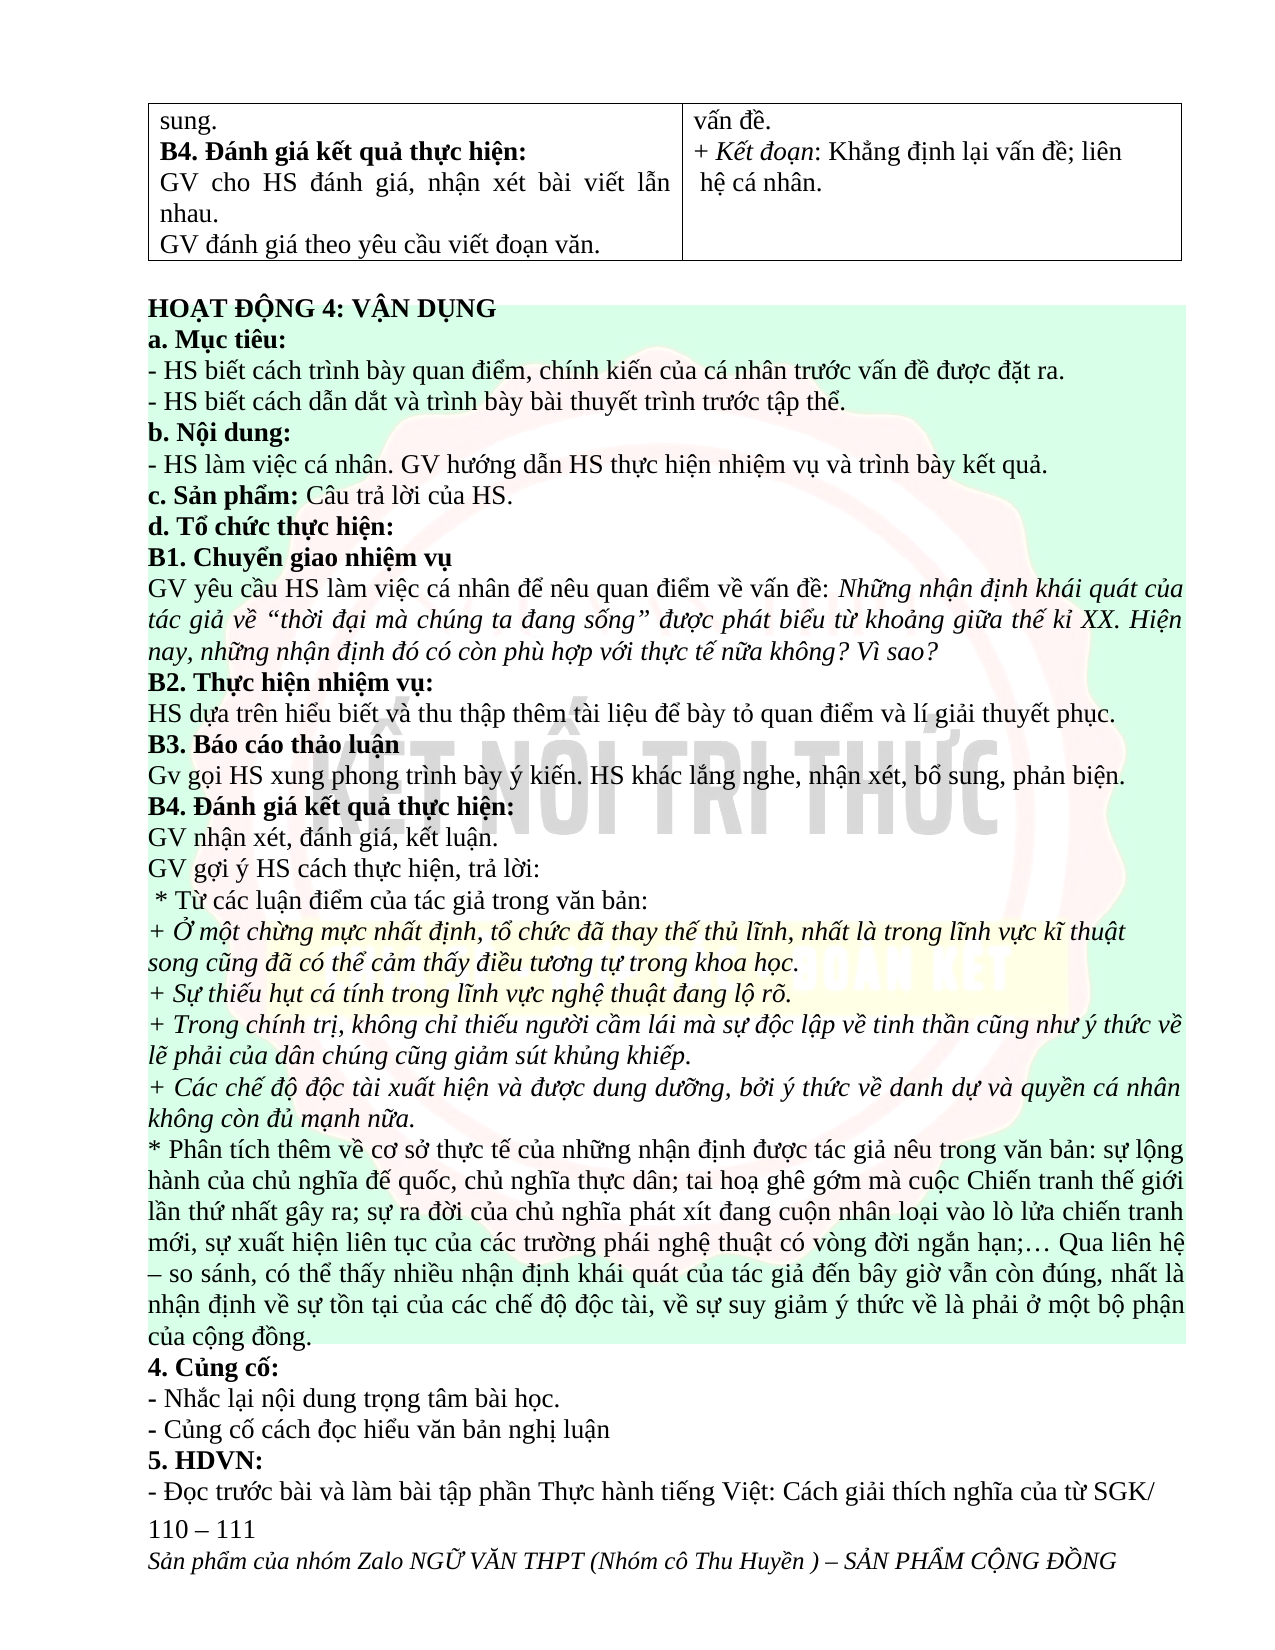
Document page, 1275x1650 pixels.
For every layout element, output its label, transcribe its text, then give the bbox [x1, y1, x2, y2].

text - HS biết cách trình bày quan điểm, chính kiến của cá nhân trước vấn đề được đặt ra. [148, 354, 1186, 385]
text a. Mục tiêu: [148, 323, 1186, 354]
text + Trong chính trị, không chỉ thiếu người cầm lái mà sự độc lập về tinh thần cũng như ý thức về lẽ phải của dân chúng cũng giảm sút khủng khiếp. [148, 1008, 1186, 1071]
text B1. Chuyển giao nhiệm vụ [148, 541, 1186, 572]
text 5. HDVN: [148, 1444, 1186, 1476]
text - Nhắc lại nội dung trọng tâm bài học. [148, 1382, 1186, 1413]
text * Từ các luận điểm của tác giả trong văn bản: [148, 884, 1186, 915]
text - HS biết cách dẫn dắt và trình bày bài thuyết trình trước tập thể. [148, 385, 1186, 417]
text + Ở một chừng mực nhất định, tổ chức đã thay thế thủ lĩnh, nhất là trong lĩnh vực kĩ thuật [148, 915, 1186, 946]
text * Phân tích thêm về cơ sở thực tế của những nhận định được tác giả nêu trong văn bản: sự lộng hành của chủ nghĩa đế quốc, chủ nghĩa thực dân; tai hoạ ghê gớm mà cuộc Chiến tranh thế giới lần thứ nhất gây ra; sự ra đời của chủ nghĩa phát xít đang cuộn nhân loại vào lò lửa chiến tranh mới, sự xuất hiện liên tục của các trường phái nghệ thuật có vòng đời ngắn hạn;… Qua liên hệ – so sánh, có thể thấy nhiều nhận định khái quát của tác giả đến bây giờ vẫn còn đúng, nhất là nhận định về sự tồn tại của các chế độ độc tài, về sự suy giảm ý thức về là phải ở một bộ phận của cộng đồng. [148, 1133, 1186, 1351]
text c. Sản phẩm: Câu trả lời của HS. [148, 479, 1186, 510]
text HS dựa trên hiểu biết và thu thập thêm tài liệu để bày tỏ quan điểm và lí giải thuyết phục. [148, 697, 1186, 728]
text + Sự thiếu hụt cá tính trong lĩnh vực nghệ thuật đang lộ rõ. [148, 977, 1186, 1008]
text GV nhận xét, đánh giá, kết luận. [148, 821, 1186, 853]
text song cũng đã có thể cảm thấy điều tương tự trong khoa học. [148, 946, 1186, 977]
text GV yêu cầu HS làm việc cá nhân để nêu quan điểm về vấn đề: Những nhận định khái quát của tác giả về “thời đại mà chúng ta đang sống” được phát biểu từ khoảng giữa thế kỉ XX. Hiện nay, những nhận định đó có còn phù hợp với thực tế nữa không? Vì sao? [148, 572, 1186, 666]
text - Đọc trước bài và làm bài tập phần Thực hành tiếng Việt: Cách giải thích nghĩa của từ SGK/ 110 – 111 [148, 1476, 1186, 1544]
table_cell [149, 104, 682, 260]
text - HS làm việc cá nhân. GV hướng dẫn HS thực hiện nhiệm vụ và trình bày kết quả. [148, 448, 1186, 479]
text - Củng cố cách đọc hiểu văn bản nghị luận [148, 1413, 1186, 1444]
text b. Nội dung: [148, 417, 1186, 448]
text B3. Báo cáo thảo luận [148, 728, 1186, 759]
text B2. Thực hiện nhiệm vụ: [148, 666, 1186, 697]
text + Các chế độ độc tài xuất hiện và được dung dưỡng, bởi ý thức về danh dự và quyền cá nhân không còn đủ mạnh nữa. [148, 1071, 1186, 1133]
text GV gợi ý HS cách thực hiện, trả lời: [148, 853, 1186, 884]
text 4. Củng cố: [148, 1351, 1186, 1382]
text HOẠT ĐỘNG 4: VẬN DỤNG [148, 292, 1186, 323]
text B4. Đánh giá kết quả thực hiện: [148, 790, 1186, 821]
text d. Tổ chức thực hiện: [148, 510, 1186, 541]
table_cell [683, 104, 1181, 260]
text Gv gọi HS xung phong trình bày ý kiến. HS khác lắng nghe, nhận xét, bổ sung, phản biện. [148, 759, 1186, 790]
